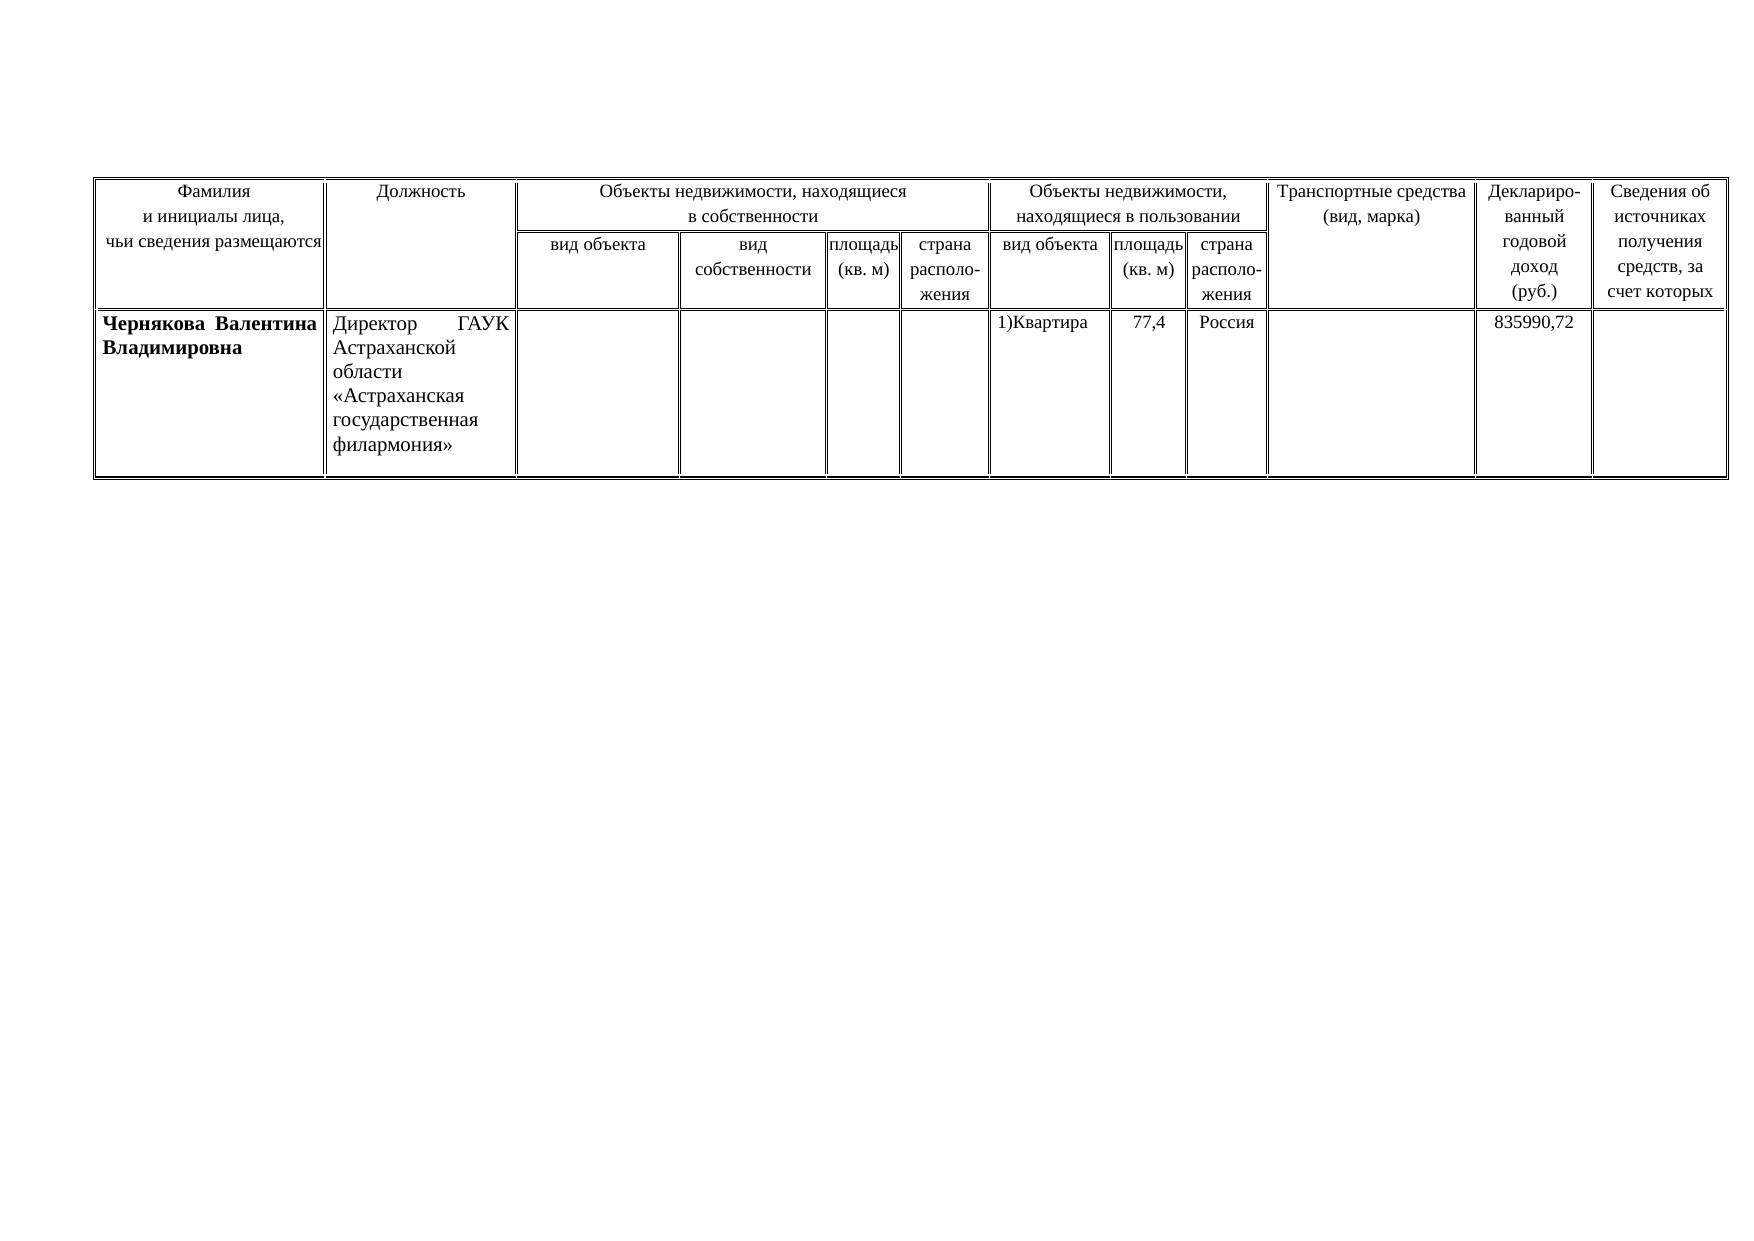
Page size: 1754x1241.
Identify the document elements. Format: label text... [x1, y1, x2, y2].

table_cell [901, 311, 989, 476]
table_cell 1)Квартира [989, 308, 1111, 476]
table_cell вид объекта [991, 233, 1109, 308]
table_header Объекты недвижимости, находящиеся в собственности [517, 180, 989, 230]
table_header Фамилия и инициалы лица, чьи сведения размещаются [95, 178, 325, 308]
table_header Деклариро-ванный годовой доход (руб.) [1476, 178, 1593, 308]
table_cell 77,4 [1111, 311, 1186, 476]
table_cell вид объекта [518, 233, 678, 308]
table_cell [1267, 308, 1476, 476]
table_cell [517, 311, 679, 476]
table_cell Россия [1186, 311, 1267, 476]
table_cell площадь (кв. м) [828, 233, 899, 308]
table_header Объекты недвижимости, находящиеся в пользовании [989, 180, 1267, 230]
table_cell [1593, 308, 1728, 476]
table_header Должность [325, 178, 517, 308]
table_cell [827, 308, 901, 476]
table_cell вид собственности [681, 233, 825, 308]
table_cell Чернякова Валентина Владимировна [95, 308, 325, 476]
table_cell 835990,72 [1476, 308, 1593, 476]
table_header Сведения об источниках получения средств, за счет которых совершена сделка (вид приобретенного имущества, источники) [1593, 180, 1726, 308]
table_header Транспортные средства (вид, марка) [1267, 178, 1476, 308]
table_cell страна располо-жения [902, 233, 988, 308]
table_cell Директор ГАУК Астраханской области «Астраханская государственная филармония» [325, 308, 517, 476]
table_cell [679, 308, 827, 476]
table_cell площадь (кв. м) [1112, 233, 1185, 308]
table_cell страна располо-жения [1188, 233, 1266, 308]
